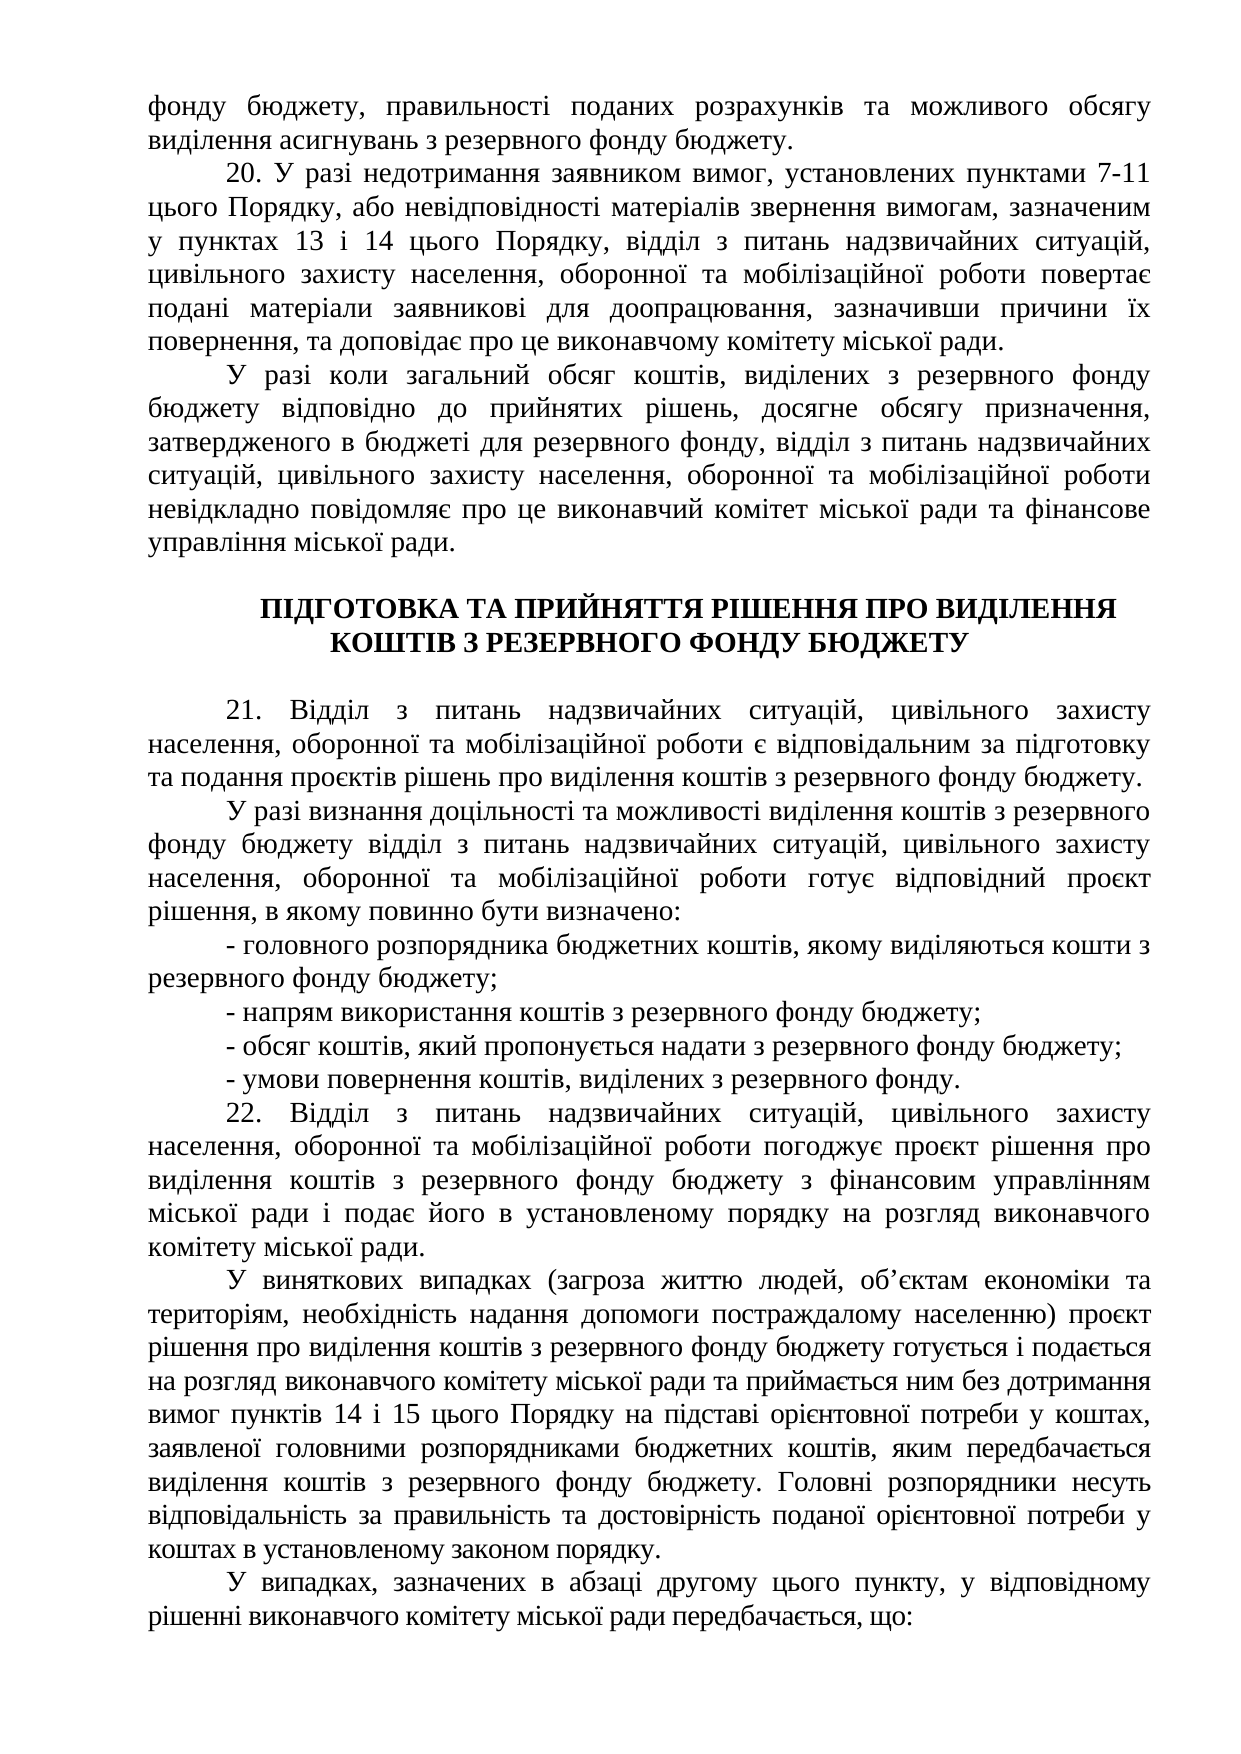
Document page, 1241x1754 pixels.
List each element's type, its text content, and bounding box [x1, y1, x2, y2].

text У виняткових випадках (загроза життю людей, об’єктам економіки та територіям, необхідність надання допомоги постраждалому населенню) проєкт рішення про виділення коштів з резервного фонду бюджету готується і подається на розгляд виконавчого комітету міської ради та приймається ним без дотримання вимог пунктів 14 і 15 цього Порядку на підставі орієнтовної потреби у коштах, заявленої головними розпорядниками бюджетних коштів, яким передбачається виділення коштів з резервного фонду бюджету. Головні розпорядники несуть відповідальність за правильність та достовірність поданої орієнтовної потреби у коштах в установленому законом порядку. [148, 1262, 1152, 1564]
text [148, 88, 1152, 156]
text У разі визнання доцільності та можливості виділення коштів з резервного фонду бюджету відділ з питань надзвичайних ситуацій, цивільного захисту населення, оборонної та мобілізаційної роботи готує відповідний проєкт рішення, в якому повинно бути визначено: [148, 793, 1152, 927]
text ПІДГОТОВКА ТА ПРИЙНЯТТЯ РІШЕННЯ ПРО ВИДІЛЕННЯ КОШТІВ З РЕЗЕРВНОГО ФОНДУ БЮДЖЕТУ [148, 592, 1152, 659]
text 22. Відділ з питань надзвичайних ситуацій, цивільного захисту населення, оборонної та мобілізаційної роботи погоджує проєкт рішення про виділення коштів з резервного фонду бюджету з фінансовим управлінням міської ради і подає його в установленому порядку на розгляд виконавчого комітету міської ради. [148, 1095, 1152, 1262]
text - головного розпорядника бюджетних коштів, якому виділяються кошти з резервного фонду бюджету; [148, 927, 1152, 994]
text 21. Відділ з питань надзвичайних ситуацій, цивільного захисту населення, оборонної та мобілізаційної роботи є відповідальним за підготовку та подання проєктів рішень про виділення коштів з резервного фонду бюджету. [148, 692, 1152, 793]
text - умови повернення коштів, виділених з резервного фонду. [148, 1061, 1152, 1095]
text - обсяг коштів, який пропонується надати з резервного фонду бюджету; [148, 1028, 1152, 1061]
text У разі коли загальний обсяг коштів, виділених з резервного фонду бюджету відповідно до прийнятих рішень, досягне обсягу призначення, затвердженого в бюджеті для резервного фонду, відділ з питань надзвичайних ситуацій, цивільного захисту населення, оборонної та мобілізаційної роботи невідкладно повідомляє про це виконавчий комітет міської ради та фінансове управління міської ради. [148, 357, 1152, 558]
text - напрям використання коштів з резервного фонду бюджету; [148, 994, 1152, 1028]
text У випадках, зазначених в абзаці другому цього пункту, у відповідному рішенні виконавчого комітету міської ради передбачається, що: [148, 1564, 1152, 1631]
text 20. У разі недотримання заявником вимог, установлених пунктами 7-11 цього Порядку, або невідповідності матеріалів звернення вимогам, зазначеним у пунктах 13 і 14 цього Порядку, відділ з питань надзвичайних ситуацій, цивільного захисту населення, оборонної та мобілізаційної роботи повертає подані матеріали заявникові для доопрацювання, зазначивши причини їх повернення, та доповідає про це виконавчому комітету міської ради. [148, 156, 1152, 357]
